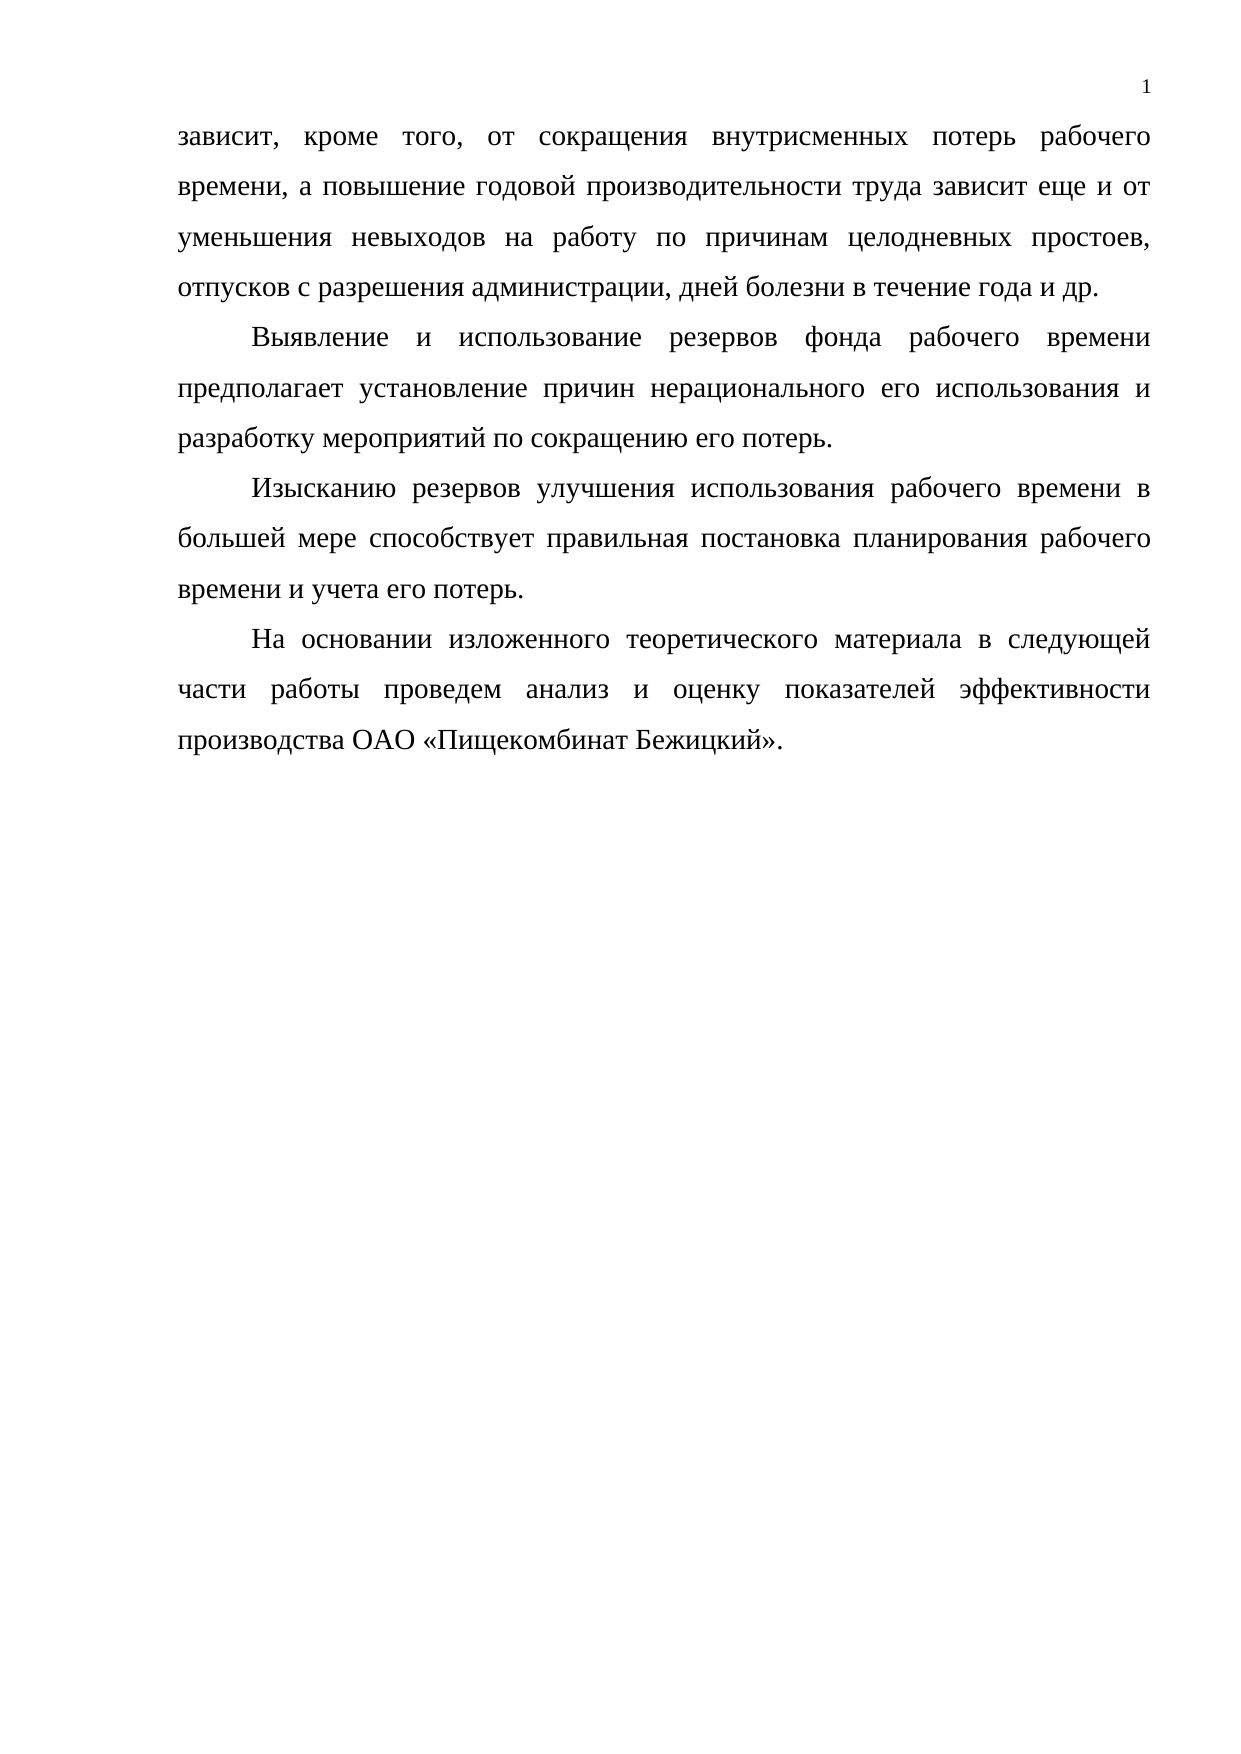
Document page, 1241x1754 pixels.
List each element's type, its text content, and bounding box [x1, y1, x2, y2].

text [177, 118, 1152, 303]
text На основании изложенного теоретического материала в следующей части работы проведем анализ и оценку показателей эффективности производства ОАО «Пищекомбинат Бежицкий». [177, 621, 1152, 755]
text Выявление и использование резервов фонда рабочего времени предполагает установление причин нерационального его использования и разработку мероприятий по сокращению его потерь. [177, 319, 1152, 453]
text Изысканию резервов улучшения использования рабочего времени в большей мере способствует правильная постановка планирования рабочего времени и учета его потерь. [177, 470, 1152, 604]
